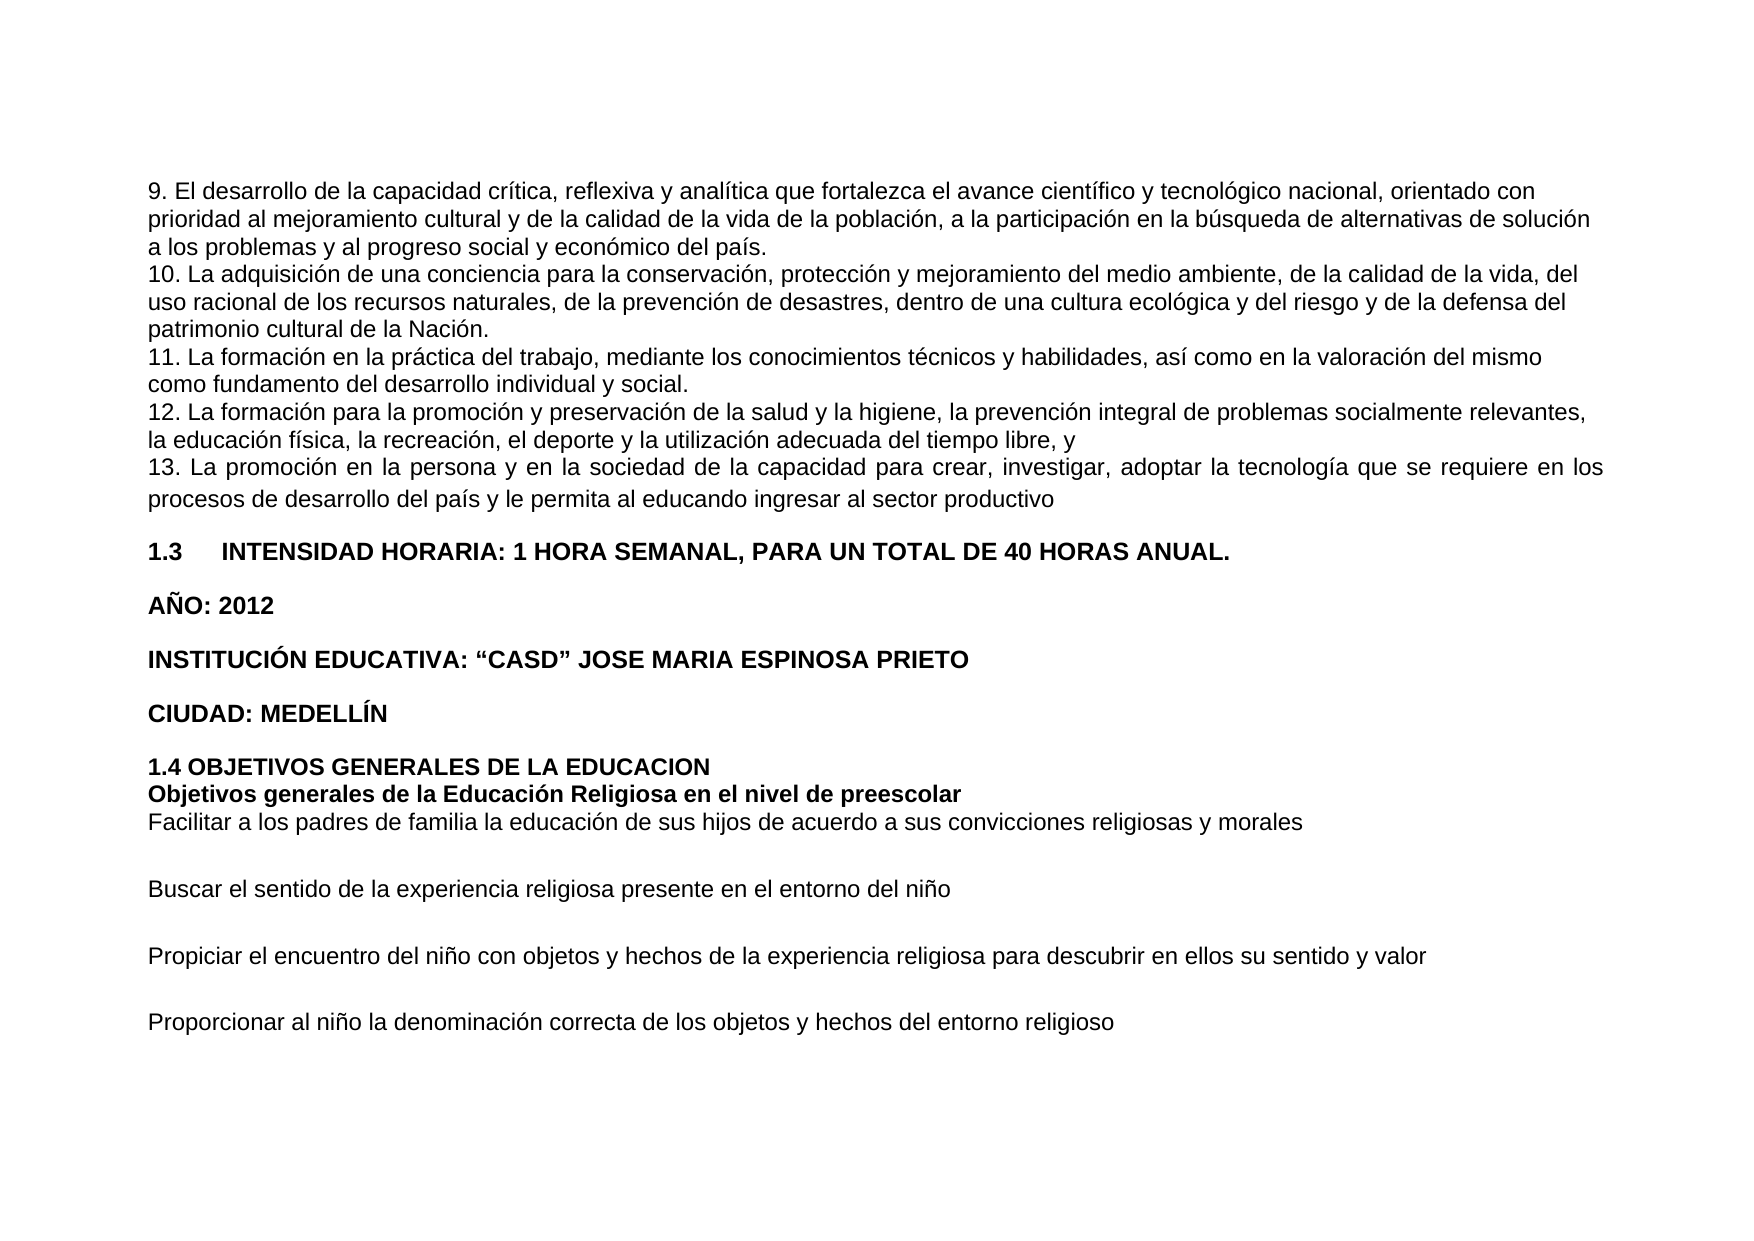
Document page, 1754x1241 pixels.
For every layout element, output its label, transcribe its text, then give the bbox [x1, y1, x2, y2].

text Objetivos generales de la Educación Religiosa en el nivel de preescolar [148, 780, 1606, 808]
text 11. La formación en la práctica del trabajo, mediante los conocimientos técnicos y habilidades, así como en la valoración del mismo como fundamento del desarrollo individual y social. [148, 343, 1606, 398]
text Proporcionar al niño la denominación correcta de los objetos y hechos del entorno religioso [148, 1008, 1606, 1036]
text 1.4 OBJETIVOS GENERALES DE LA EDUCACION [148, 753, 1606, 780]
text 12. La formación para la promoción y preservación de la salud y la higiene, la prevención integral de problemas socialmente relevantes, la educación física, la recreación, el deporte y la utilización adecuada del tiempo libre, y [148, 398, 1606, 453]
text Propiciar el encuentro del niño con objetos y hechos de la experiencia religiosa para descubrir en ellos su sentido y valor [148, 942, 1606, 969]
text Buscar el sentido de la experiencia religiosa presente en el entorno del niño [148, 875, 1606, 902]
text 13. La promoción en la persona y en la sociedad de la capacidad para crear, investigar, adoptar la tecnología que se requiere en los procesos de desarrollo del país y le permita al educando ingresar al sector productivo [148, 453, 1606, 512]
text 1.3 INTENSIDAD HORARIA: 1 HORA SEMANAL, PARA UN TOTAL DE 40 HORAS ANUAL. [148, 537, 1606, 566]
text 9. El desarrollo de la capacidad crítica, reflexiva y analítica que fortalezca el avance científico y tecnológico nacional, orientado con prioridad al mejoramiento cultural y de la calidad de la vida de la población, a la participación en la búsqueda de alternativas de solución a los problemas y al progreso social y económico del país. [148, 177, 1606, 260]
text INSTITUCIÓN EDUCATIVA: “CASD” JOSE MARIA ESPINOSA PRIETO [148, 645, 1606, 674]
text Facilitar a los padres de familia la educación de sus hijos de acuerdo a sus convicciones religiosas y morales [148, 808, 1606, 836]
text 10. La adquisición de una conciencia para la conservación, protección y mejoramiento del medio ambiente, de la calidad de la vida, del uso racional de los recursos naturales, de la prevención de desastres, dentro de una cultura ecológica y del riesgo y de la defensa del patrimonio cultural de la Nación. [148, 260, 1606, 343]
text CIUDAD: MEDELLÍN [148, 699, 1606, 728]
text AÑO: 2012 [148, 591, 1606, 620]
